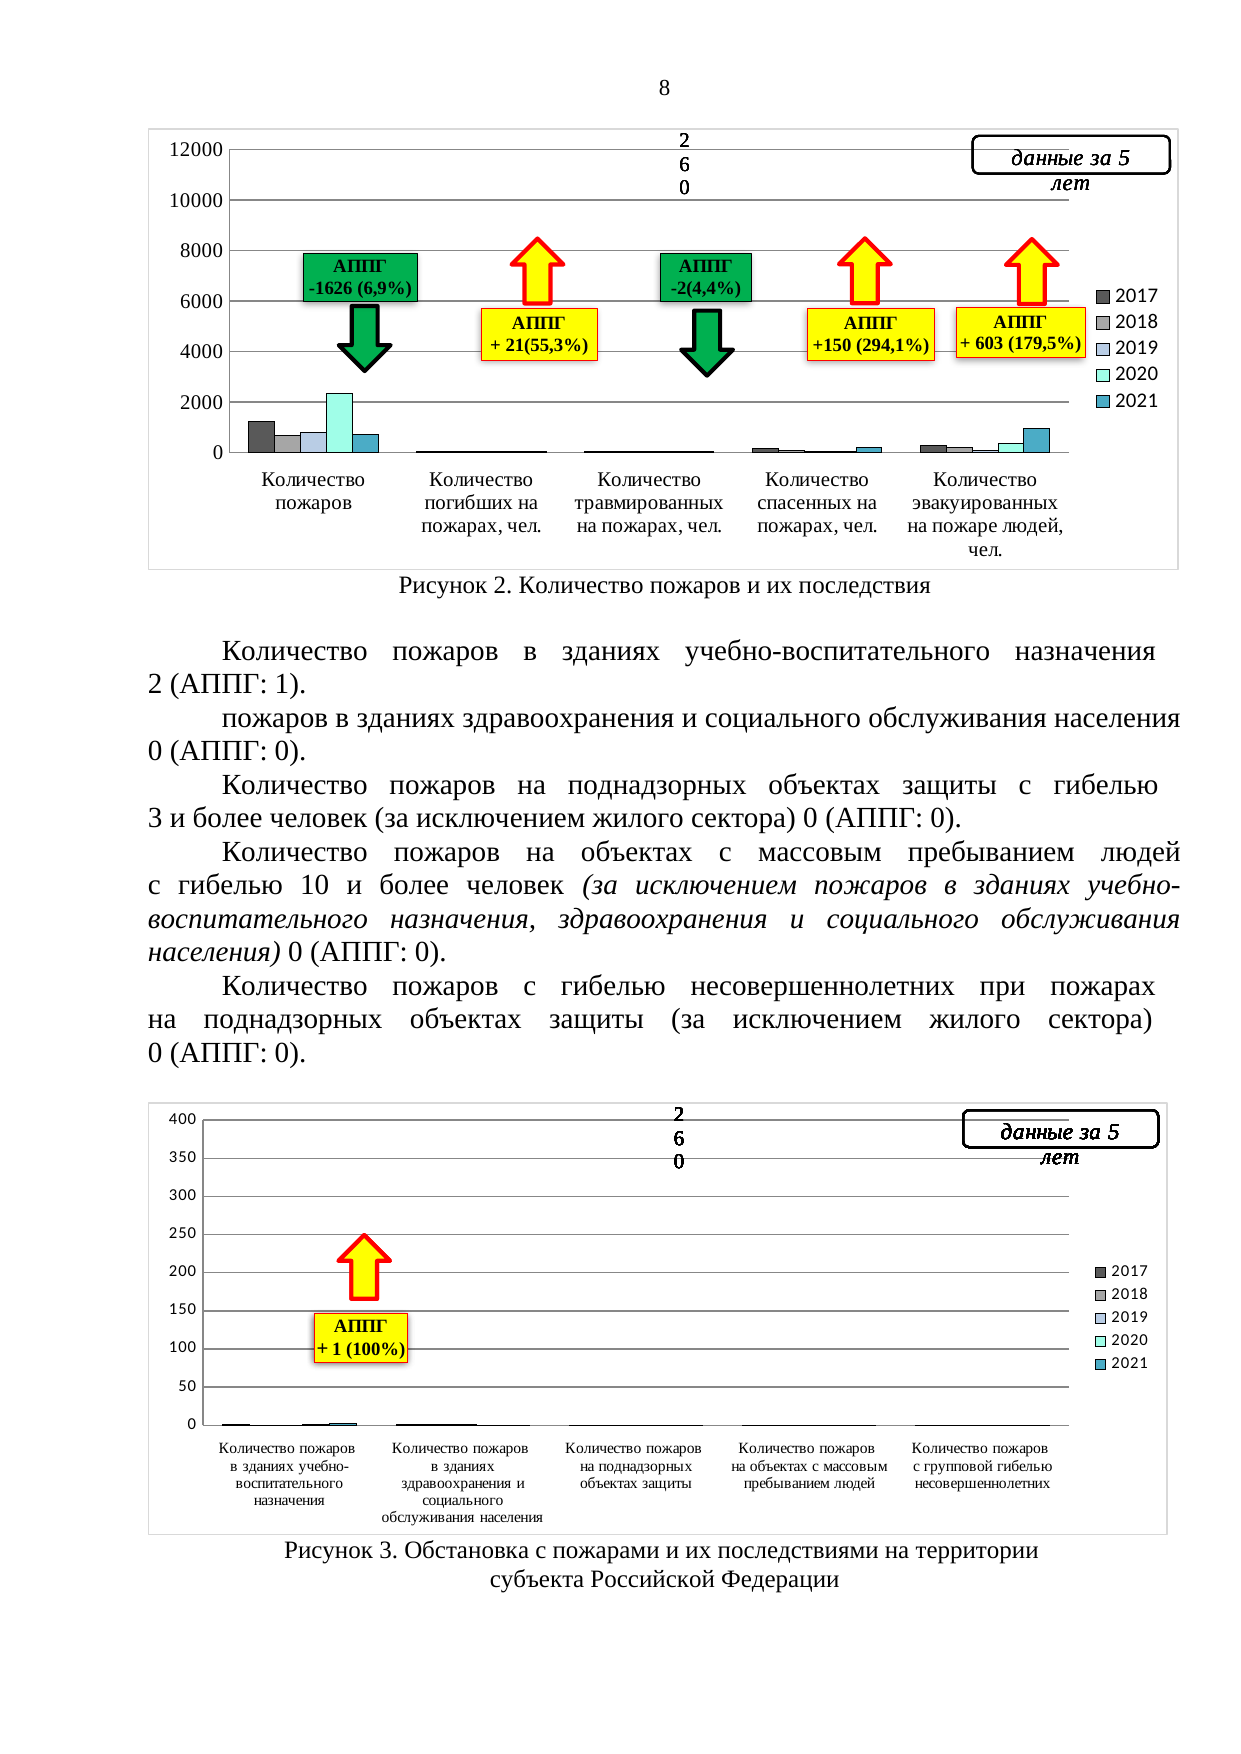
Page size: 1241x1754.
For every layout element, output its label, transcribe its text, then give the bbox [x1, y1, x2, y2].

text Количество пожаров на объектах с массовым пребыванием людей с гибелью 10 и более человек (за исключением пожаров в зданиях учебно-воспитательного назначения, здравоохранения и социального обслуживания населения) 0 (АППГ: 0). [148, 834, 1181, 968]
text Количество пожаров с гибелью несовершеннолетних при пожарах на поднадзорных объектах защиты (за исключением жилого сектора) 0 (АППГ: 0). [148, 968, 1181, 1069]
text Количество пожаров на поднадзорных объектах защиты с гибелью 3 и более человек (за исключением жилого сектора) 0 (АППГ: 0). [148, 767, 1181, 834]
text пожаров в зданиях здравоохранения и социального обслуживания населения 0 (АППГ: 0). [148, 700, 1181, 767]
text Количество пожаров в зданиях учебно-воспитательного назначения 2 (АППГ: 1). [148, 633, 1181, 700]
text Рисунок 3. Обстановка с пожарами и их последствиями на территории субъекта Российской Федерации [148, 1535, 1181, 1593]
text Рисунок 2. Количество пожаров и их последствия [148, 570, 1181, 599]
